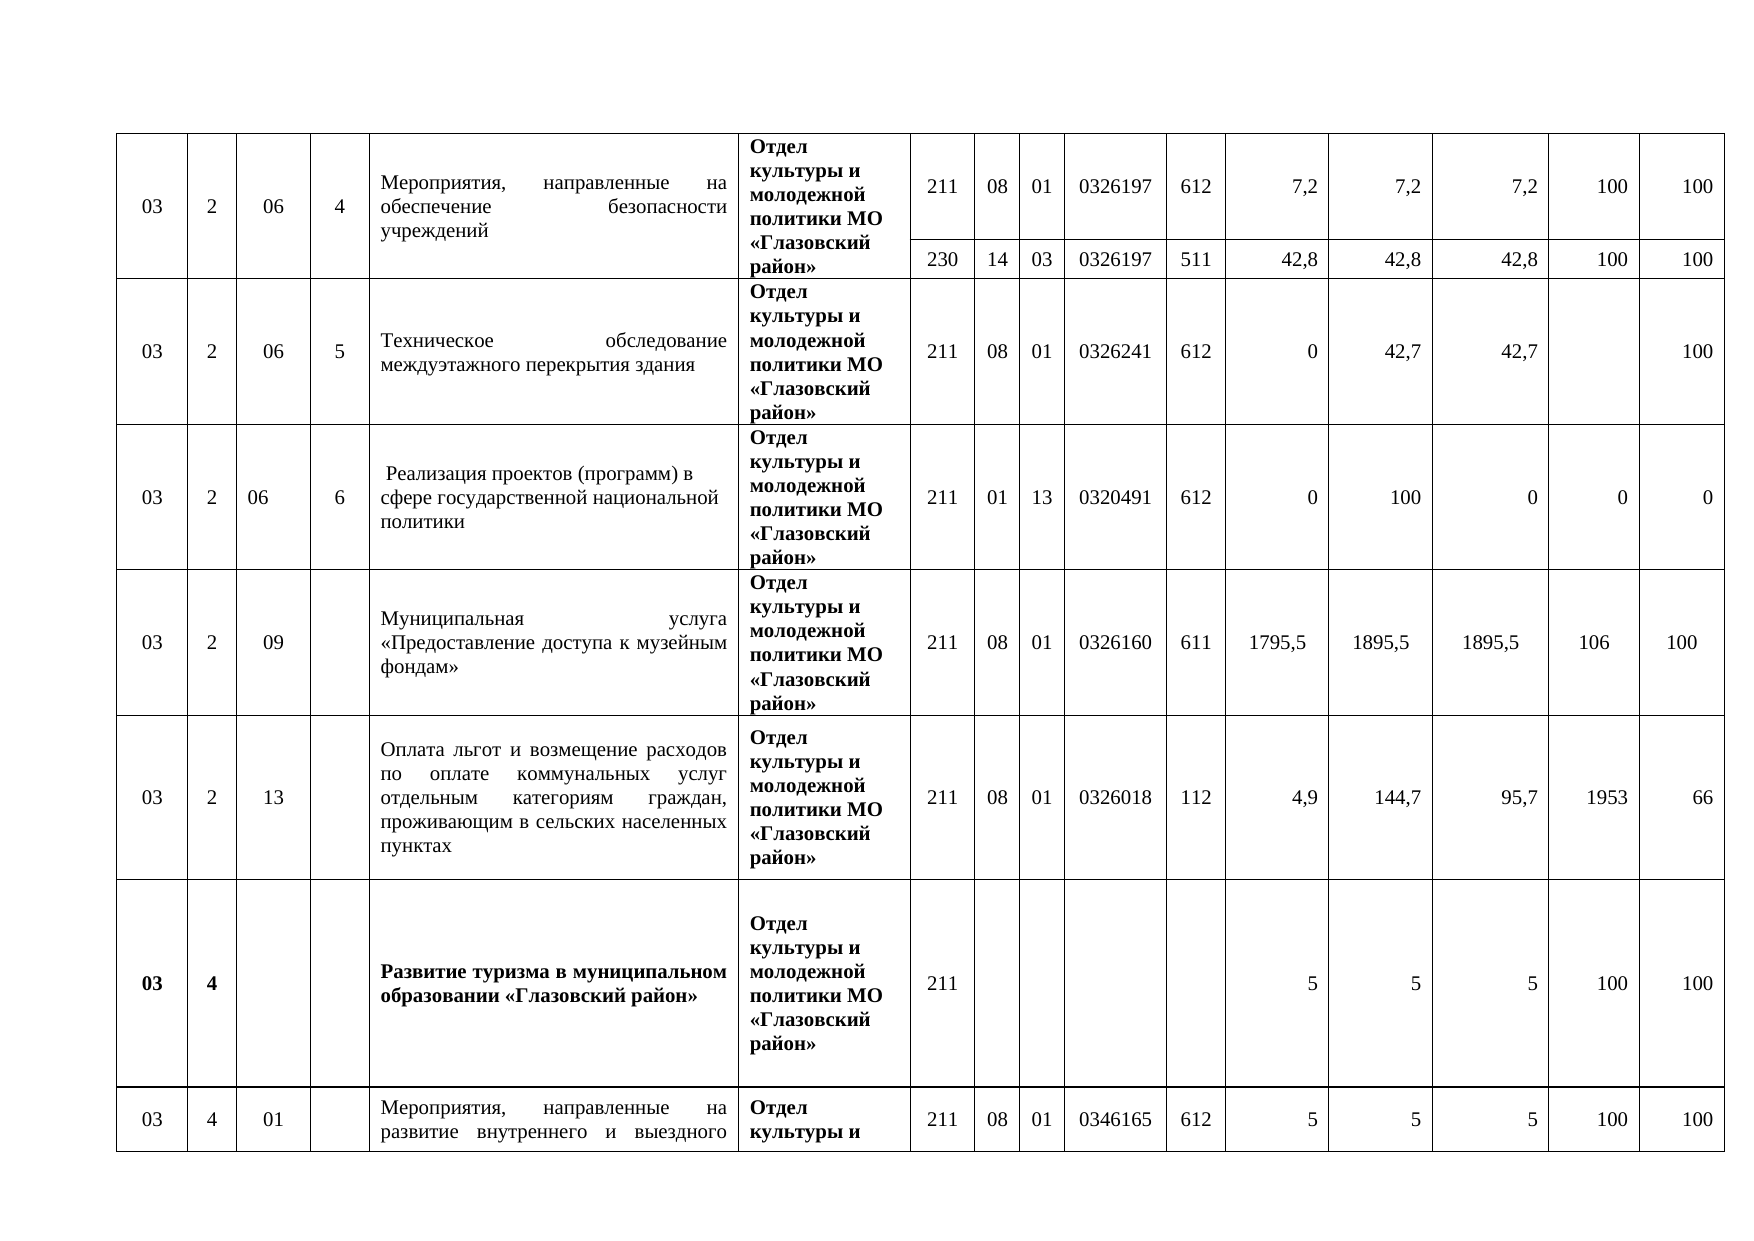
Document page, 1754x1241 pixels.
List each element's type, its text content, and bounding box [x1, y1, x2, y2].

table_cell 0326197 [1065, 134, 1166, 239]
table_cell 03 [117, 1088, 187, 1151]
table_cell 100 [1549, 1088, 1639, 1151]
table_cell 42,7 [1329, 279, 1432, 424]
table_cell 08 [975, 279, 1019, 424]
table_cell 01 [1020, 279, 1064, 424]
table_cell 5 [1329, 1088, 1432, 1151]
table_cell 0320491 [1065, 425, 1166, 569]
table_cell 06 [237, 425, 310, 569]
table_cell 211 [911, 1088, 974, 1151]
table_cell 0 [1549, 425, 1639, 569]
table_cell 42,7 [1433, 279, 1548, 424]
table_cell 7,2 [1226, 134, 1328, 239]
table_cell 0326241 [1065, 279, 1166, 424]
table_cell 2 [188, 134, 236, 278]
table_cell 06 [237, 279, 310, 424]
table_cell [311, 570, 369, 714]
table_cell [370, 1088, 738, 1151]
table_cell 4 [311, 134, 369, 278]
table_cell 95,7 [1433, 716, 1548, 879]
table_cell Муниципальная услуга «Предоставление доступа к музейным фондам» [370, 570, 738, 714]
table_cell 112 [1167, 716, 1225, 879]
table_cell 100 [1549, 134, 1639, 239]
table_cell 4 [188, 1088, 236, 1151]
table_cell 106 [1549, 570, 1639, 714]
table_cell 5 [1226, 880, 1328, 1086]
table_cell 211 [911, 716, 974, 879]
table_cell 211 [911, 134, 974, 239]
table_cell 13 [1020, 425, 1064, 569]
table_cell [739, 1088, 910, 1151]
table_cell [1065, 880, 1166, 1086]
table_cell 0326018 [1065, 716, 1166, 879]
table_cell 100 [1640, 1088, 1724, 1151]
table_cell 08 [975, 570, 1019, 714]
table_cell 100 [1640, 279, 1724, 424]
table_cell 211 [911, 570, 974, 714]
table_cell 100 [1329, 425, 1432, 569]
table_cell 5 [1433, 880, 1548, 1086]
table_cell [739, 134, 910, 278]
table_cell 612 [1167, 279, 1225, 424]
table_cell 100 [1640, 880, 1724, 1086]
table_cell Отдел культуры и молодежной политики МО «Глазовский район» [739, 279, 910, 424]
table_cell Реализация проектов (программ) в сфере государственной национальной политики [370, 425, 738, 569]
table_cell 14 [975, 240, 1019, 278]
table_cell Развитие туризма в муниципальном образовании «Глазовский район» [370, 880, 738, 1086]
table_cell 100 [1640, 570, 1724, 714]
table_cell 4 [188, 880, 236, 1086]
table_cell 612 [1167, 425, 1225, 569]
table_cell 2 [188, 716, 236, 879]
table_cell 03 [117, 279, 187, 424]
table_cell 100 [1549, 240, 1639, 278]
table_cell 100 [1640, 134, 1724, 239]
table_cell 0326160 [1065, 570, 1166, 714]
table_cell 66 [1640, 716, 1724, 879]
table_cell 611 [1167, 570, 1225, 714]
table_cell 2 [188, 425, 236, 569]
table_cell 1895,5 [1329, 570, 1432, 714]
table_cell [975, 880, 1019, 1086]
table_cell 6 [311, 425, 369, 569]
table_cell 03 [117, 134, 187, 278]
table_cell 5 [1226, 1088, 1328, 1151]
table_cell 03 [117, 716, 187, 879]
table_cell 7,2 [1433, 134, 1548, 239]
table_cell Отдел культуры и молодежной политики МО «Глазовский район» [739, 716, 910, 879]
table_cell 230 [911, 240, 974, 278]
table_cell 42,8 [1433, 240, 1548, 278]
table_cell 1953 [1549, 716, 1639, 879]
table_cell [237, 880, 310, 1086]
table_cell Отдел культуры и молодежной политики МО «Глазовский район» [739, 425, 910, 569]
table_cell 0346165 [1065, 1088, 1166, 1151]
table_cell 03 [117, 425, 187, 569]
table_cell 01 [975, 425, 1019, 569]
table_cell [1167, 880, 1225, 1086]
table_cell 08 [975, 1088, 1019, 1151]
table_cell 5 [1433, 1088, 1548, 1151]
table_cell 42,8 [1329, 240, 1432, 278]
table_cell Отдел культуры и молодежной политики МО «Глазовский район» [739, 570, 910, 714]
table_cell 5 [311, 279, 369, 424]
table_cell Техническое обследование междуэтажного перекрытия здания [370, 279, 738, 424]
table_cell 100 [1640, 240, 1724, 278]
table_cell 2 [188, 279, 236, 424]
table_cell [311, 1088, 369, 1151]
table_cell 01 [1020, 1088, 1064, 1151]
table_cell 511 [1167, 240, 1225, 278]
table_cell 0 [1226, 279, 1328, 424]
table_cell 0 [1226, 425, 1328, 569]
table_cell 06 [237, 134, 310, 278]
table_cell 42,8 [1226, 240, 1328, 278]
table_cell 1895,5 [1433, 570, 1548, 714]
table_cell 13 [237, 716, 310, 879]
table_cell Отдел культуры и молодежной политики МО «Глазовский район» [739, 880, 910, 1086]
table_cell 08 [975, 716, 1019, 879]
table_cell [1549, 279, 1639, 424]
table_cell 5 [1329, 880, 1432, 1086]
table_cell 211 [911, 880, 974, 1086]
table_cell 100 [1549, 880, 1639, 1086]
table_cell 0 [1640, 425, 1724, 569]
table_cell 144,7 [1329, 716, 1432, 879]
table_cell 01 [1020, 570, 1064, 714]
table_cell 1795,5 [1226, 570, 1328, 714]
table_cell 4,9 [1226, 716, 1328, 879]
table_cell 08 [975, 134, 1019, 239]
table_cell 01 [1020, 716, 1064, 879]
table_cell 211 [911, 279, 974, 424]
table_cell 09 [237, 570, 310, 714]
table_cell 0 [1433, 425, 1548, 569]
table_cell 03 [1020, 240, 1064, 278]
table_cell 0326197 [1065, 240, 1166, 278]
table_cell 211 [911, 425, 974, 569]
table_cell 01 [237, 1088, 310, 1151]
table_cell 01 [1020, 134, 1064, 239]
table_cell 2 [188, 570, 236, 714]
table_cell 7,2 [1329, 134, 1432, 239]
table_cell 612 [1167, 134, 1225, 239]
table_cell 03 [117, 880, 187, 1086]
table_cell 612 [1167, 1088, 1225, 1151]
table_cell Мероприятия, направленные на обеспечение безопасности учреждений [370, 134, 738, 278]
table_cell [311, 716, 369, 879]
table_cell Оплата льгот и возмещение расходов по оплате коммунальных услуг отдельным категориям граждан, проживающим в сельских населенных пунктах [370, 716, 738, 879]
table_cell 03 [117, 570, 187, 714]
table_cell [1020, 880, 1064, 1086]
table_cell [311, 880, 369, 1086]
